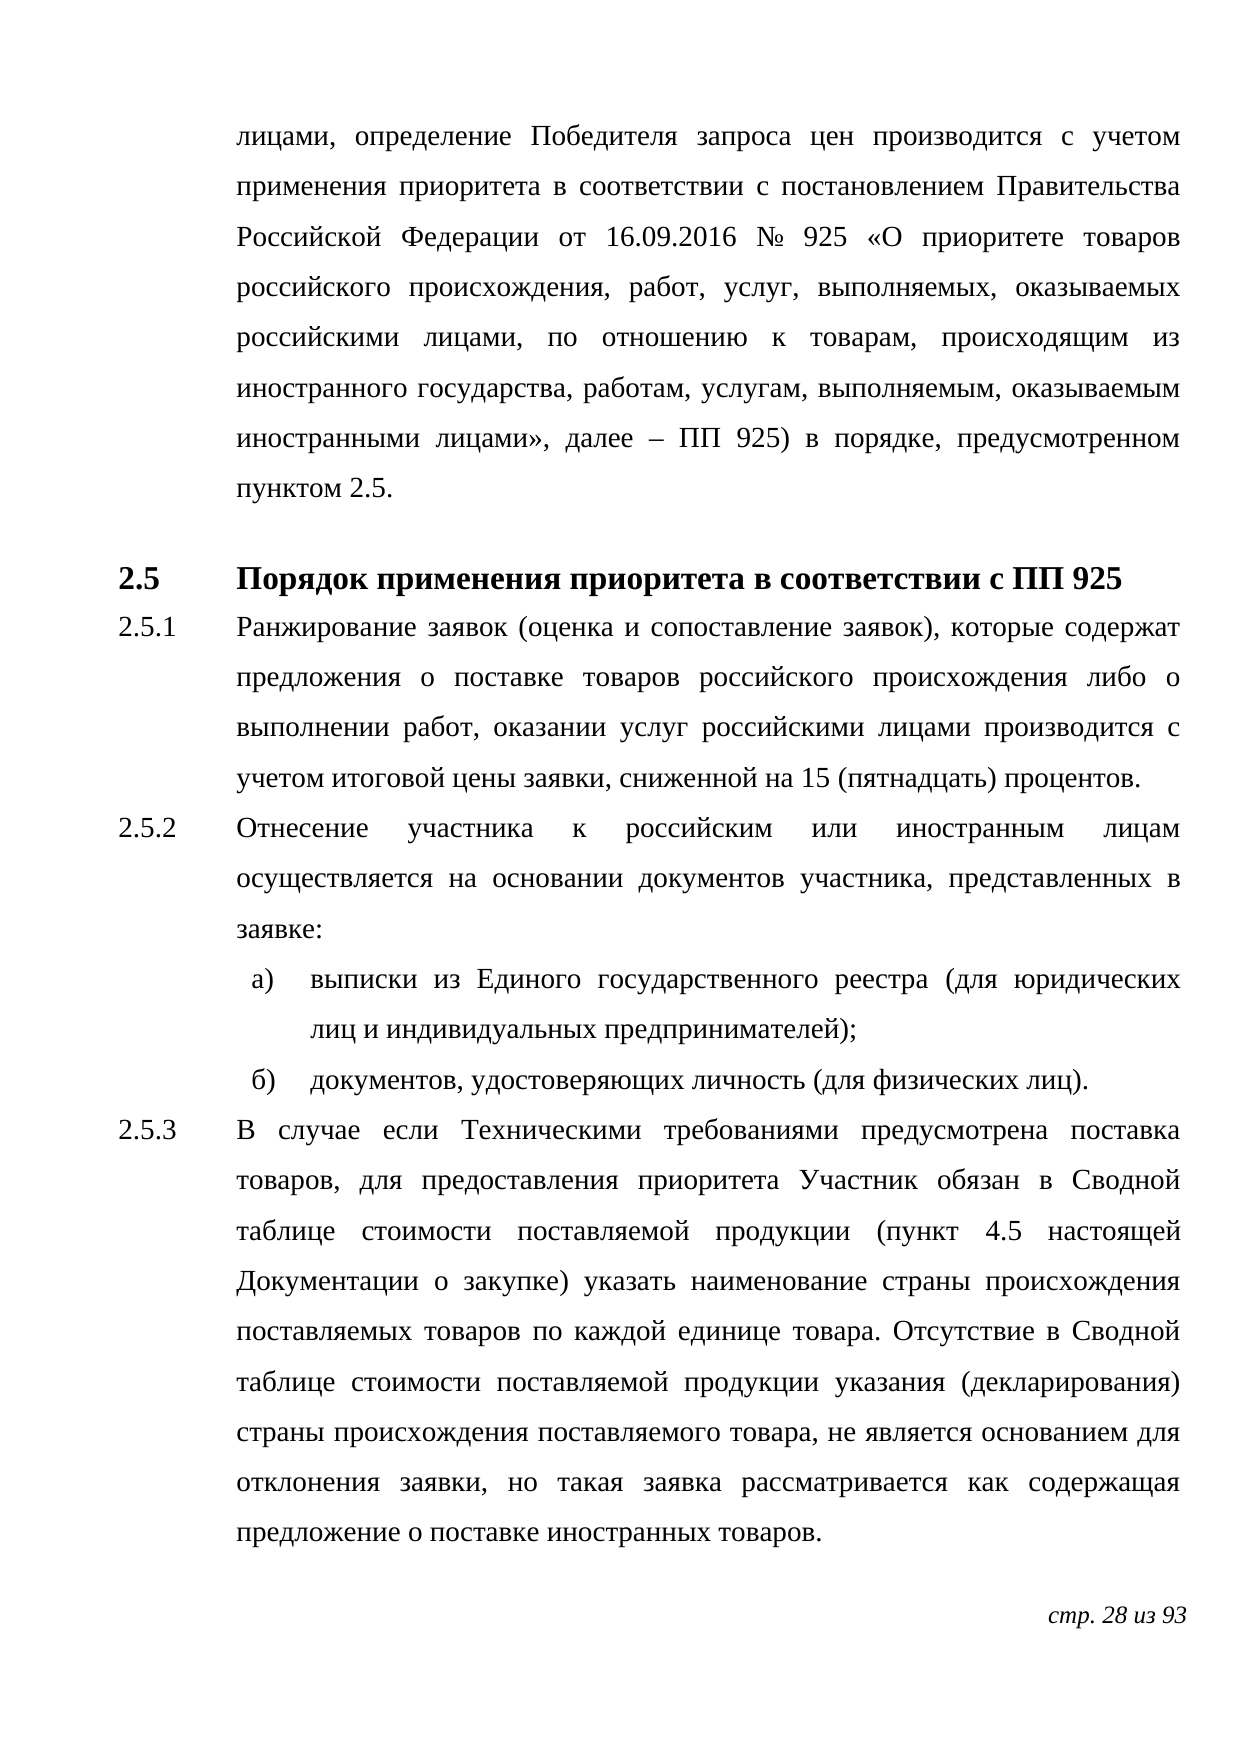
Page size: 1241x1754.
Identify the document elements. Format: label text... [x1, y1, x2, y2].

list Отнесение участника к российским или иностранным лицам осуществляется на основании документов участника, представленных в заявке: [118, 810, 1181, 944]
list выписки из Единого государственного реестра (для юридических лиц и индивидуальных предпринимателей); [251, 961, 1181, 1045]
list документов, удостоверяющих личность (для физических лиц). [251, 1062, 1181, 1095]
list Ранжирование заявок (оценка и сопоставление заявок), которые содержат предложения о поставке товаров российского происхождения либо о выполнении работ, оказании услуг российскими лицами производится с учетом итоговой цены заявки, сниженной на 15 (пятнадцать) процентов. [118, 609, 1181, 793]
list В случае если Техническими требованиями предусмотрена поставка товаров, для предоставления приоритета Участник обязан в Сводной таблице стоимости поставляемой продукции (пункт 4.5 настоящей Документации о закупке) указать наименование страны происхождения поставляемых товаров по каждой единице товара. Отсутствие в Сводной таблице стоимости поставляемой продукции указания (декларирования) страны происхождения поставляемого товара, не является основанием для отклонения заявки, но такая заявка рассматривается как содержащая предложение о поставке иностранных товаров. [118, 1112, 1181, 1548]
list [118, 118, 1181, 504]
subtitle Порядок применения приоритета в соответствии с ПП 925 [118, 558, 1181, 596]
